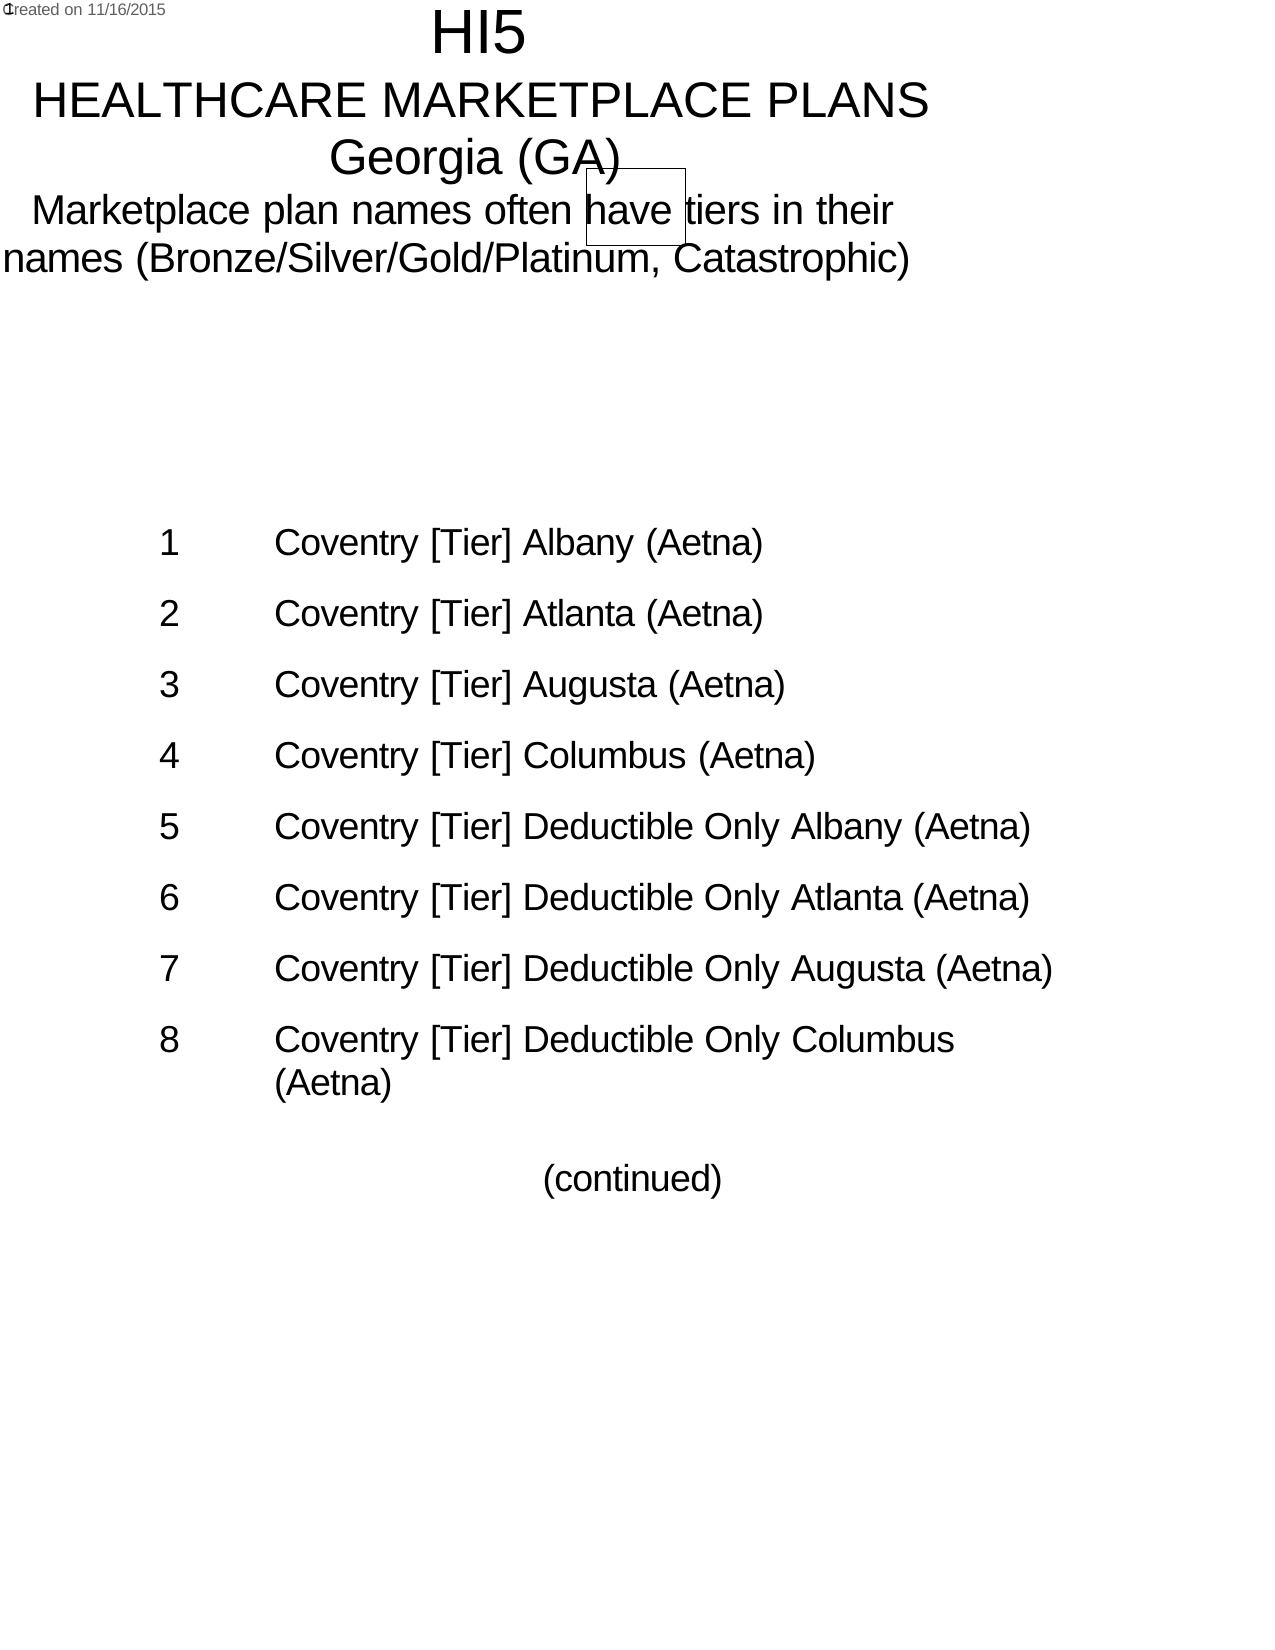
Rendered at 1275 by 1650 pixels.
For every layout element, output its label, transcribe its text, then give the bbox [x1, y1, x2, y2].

list Coventry [Tier] Atlanta (Aetna) [159, 591, 1167, 634]
list Coventry [Tier] Albany (Aetna) [159, 520, 1167, 563]
list Coventry [Tier] Deductible Only Atlanta (Aetna) [159, 875, 1167, 918]
list Coventry [Tier] Augusta (Aetna) [159, 662, 1167, 705]
list Coventry [Tier] Columbus (Aetna) [159, 733, 1167, 776]
list Coventry [Tier] Deductible Only Augusta (Aetna) [159, 946, 1167, 989]
list Coventry [Tier] Deductible Only Columbus (Aetna) [159, 1017, 959, 1103]
list Coventry [Tier] Deductible Only Albany (Aetna) [159, 804, 1167, 847]
text (continued) [541, 1156, 725, 1199]
